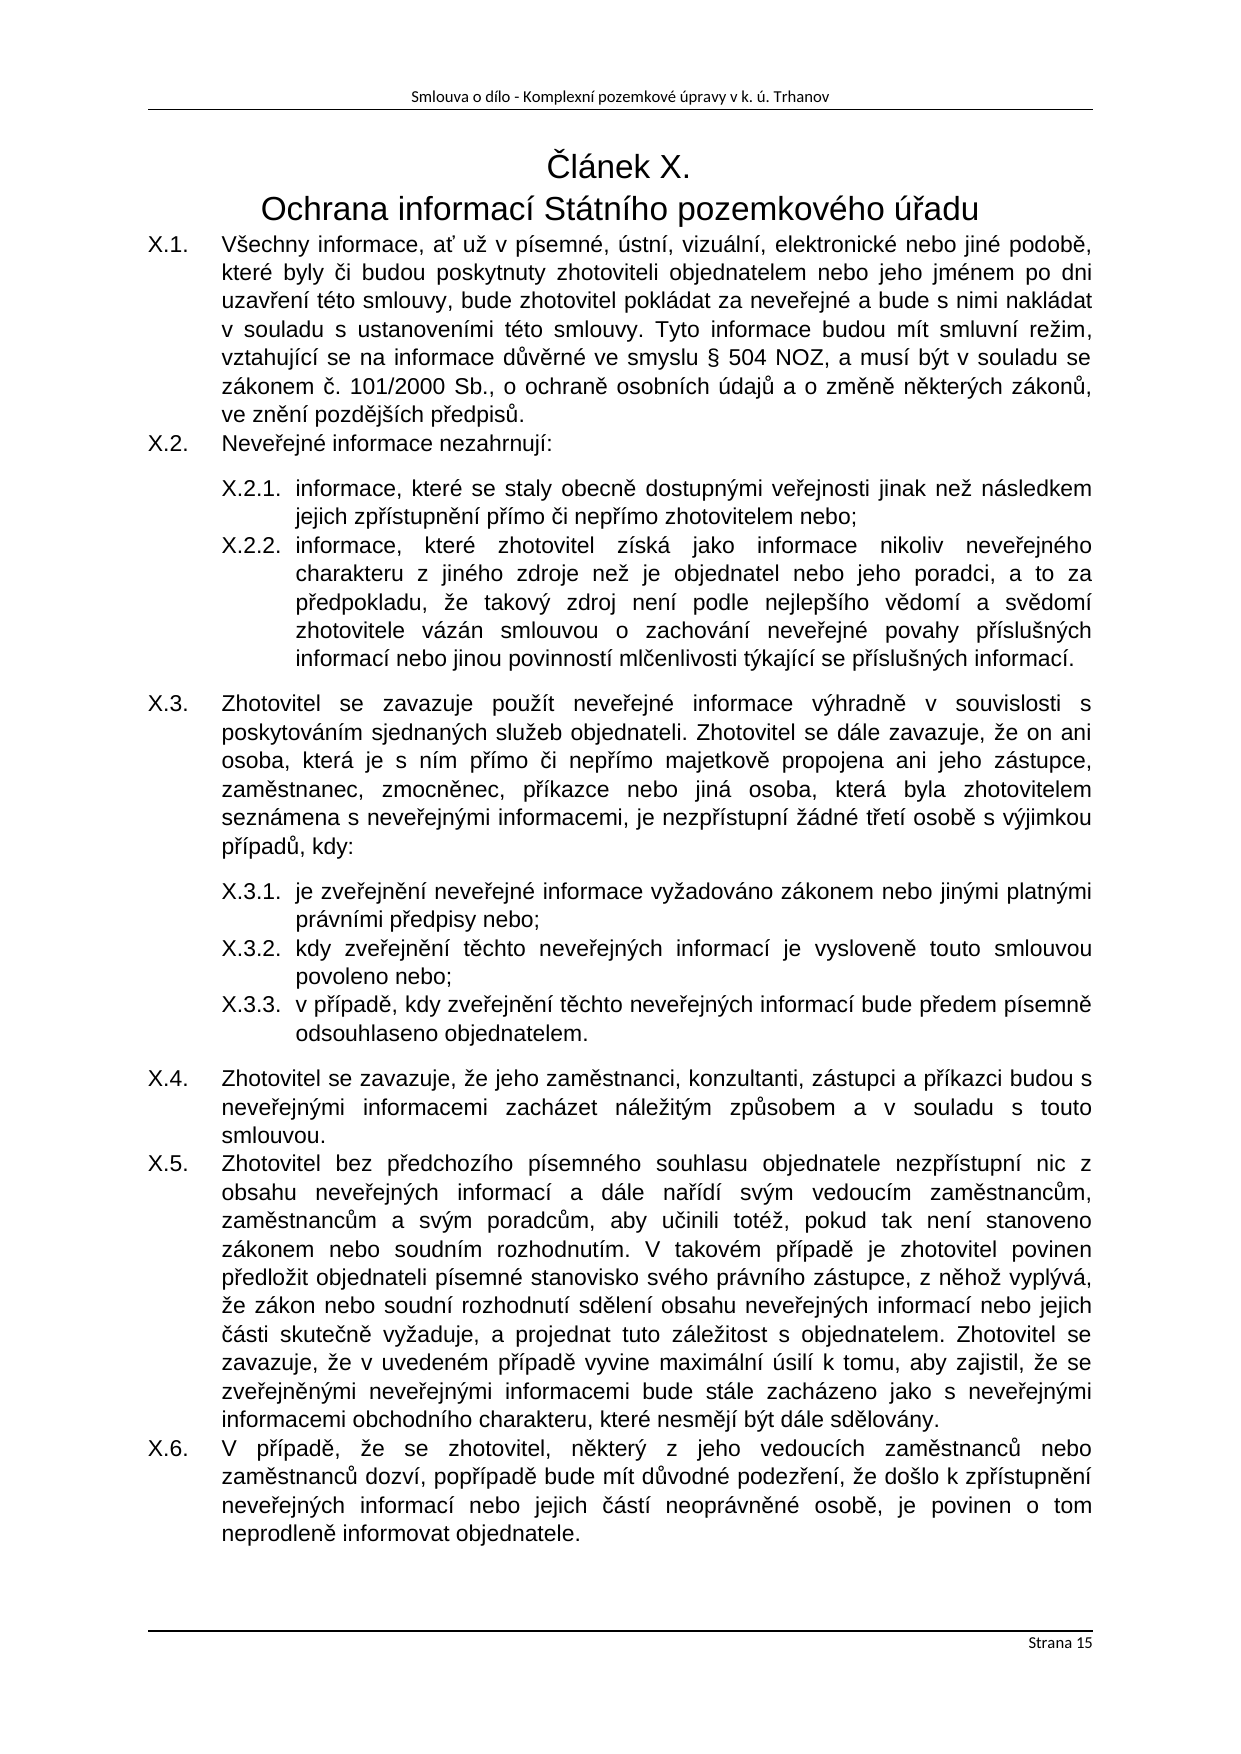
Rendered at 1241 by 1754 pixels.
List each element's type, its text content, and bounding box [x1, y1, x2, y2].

list Neveřejné informace nezahrnují: [148, 429, 1093, 456]
list Zhotovitel se zavazuje použít neveřejné informace výhradně v souvislosti s poskytováním sjednaných služeb objednateli. Zhotovitel se dále zavazuje, že on ani osoba, která je s ním přímo či nepřímo majetkově propojena ani jeho zástupce, zaměstnanec, zmocněnec, příkazce nebo jiná osoba, která byla zhotovitelem seznámena s neveřejnými informacemi, je nezpřístupní žádné třetí osobě s výjimkou případů, kdy: [148, 690, 1093, 859]
subtitle Ochrana informací Státního pozemkového úřadu [148, 148, 1093, 227]
list Zhotovitel se zavazuje, že jeho zaměstnanci, konzultanti, zástupci a příkazci budou s neveřejnými informacemi zacházet náležitým způsobem a v souladu s touto smlouvou. [148, 1065, 1093, 1148]
list Zhotovitel bez předchozího písemného souhlasu objednatele nezpřístupní nic z obsahu neveřejných informací a dále nařídí svým vedoucím zaměstnancům, zaměstnancům a svým poradcům, aby učinili totéž, pokud tak není stanoveno zákonem nebo soudním rozhodnutím. V takovém případě je zhotovitel povinen předložit objednateli písemné stanovisko svého právního zástupce, z něhož vyplývá, že zákon nebo soudní rozhodnutí sdělení obsahu neveřejných informací nebo jejich části skutečně vyžaduje, a projednat tuto záležitost s objednatelem. Zhotovitel se zavazuje, že v uvedeném případě vyvine maximální úsilí k tomu, aby zajistil, že se zveřejněnými neveřejnými informacemi bude stále zacházeno jako s neveřejnými informacemi obchodního charakteru, které nesmějí být dále sdělovány. [148, 1150, 1093, 1433]
list Všechny informace, ať už v písemné, ústní, vizuální, elektronické nebo jiné podobě, které byly či budou poskytnuty zhotoviteli objednatelem nebo jeho jménem po dni uzavření této smlouvy, bude zhotovitel pokládat za neveřejné a bude s nimi nakládat v souladu s ustanoveními této smlouvy. Tyto informace budou mít smluvní režim, vztahující se na informace důvěrné ve smyslu § 504 NOZ, a musí být v souladu se zákonem č. 101/2000 Sb., o ochraně osobních údajů a o změně některých zákonů, ve znění pozdějších předpisů. [148, 231, 1093, 427]
text informace, které zhotovitel získá jako informace nikoliv neveřejného charakteru z jiného zdroje než je objednatel nebo jeho poradci, a to za předpokladu, že takový zdroj není podle nejlepšího vědomí a svědomí zhotovitele vázán smlouvou o zachování neveřejné povahy příslušných informací nebo jinou povinností mlčenlivosti týkající se příslušných informací. [221, 532, 1093, 672]
text v případě, kdy zveřejnění těchto neveřejných informací bude předem písemně odsouhlaseno objednatelem. [221, 991, 1093, 1046]
list V případě, že se zhotovitel, některý z jeho vedoucích zaměstnanců nebo zaměstnanců dozví, popřípadě bude mít důvodné podezření, že došlo k zpřístupnění neveřejných informací nebo jejich částí neoprávněné osobě, je povinen o tom neprodleně informovat objednatele. [148, 1435, 1093, 1546]
text informace, které se staly obecně dostupnými veřejnosti jinak než následkem jejich zpřístupnění přímo či nepřímo zhotovitelem nebo; [221, 475, 1093, 529]
text je zveřejnění neveřejné informace vyžadováno zákonem nebo jinými platnými právními předpisy nebo; [221, 878, 1093, 932]
text kdy zveřejnění těchto neveřejných informací je vysloveně touto smlouvou povoleno nebo; [221, 934, 1093, 989]
